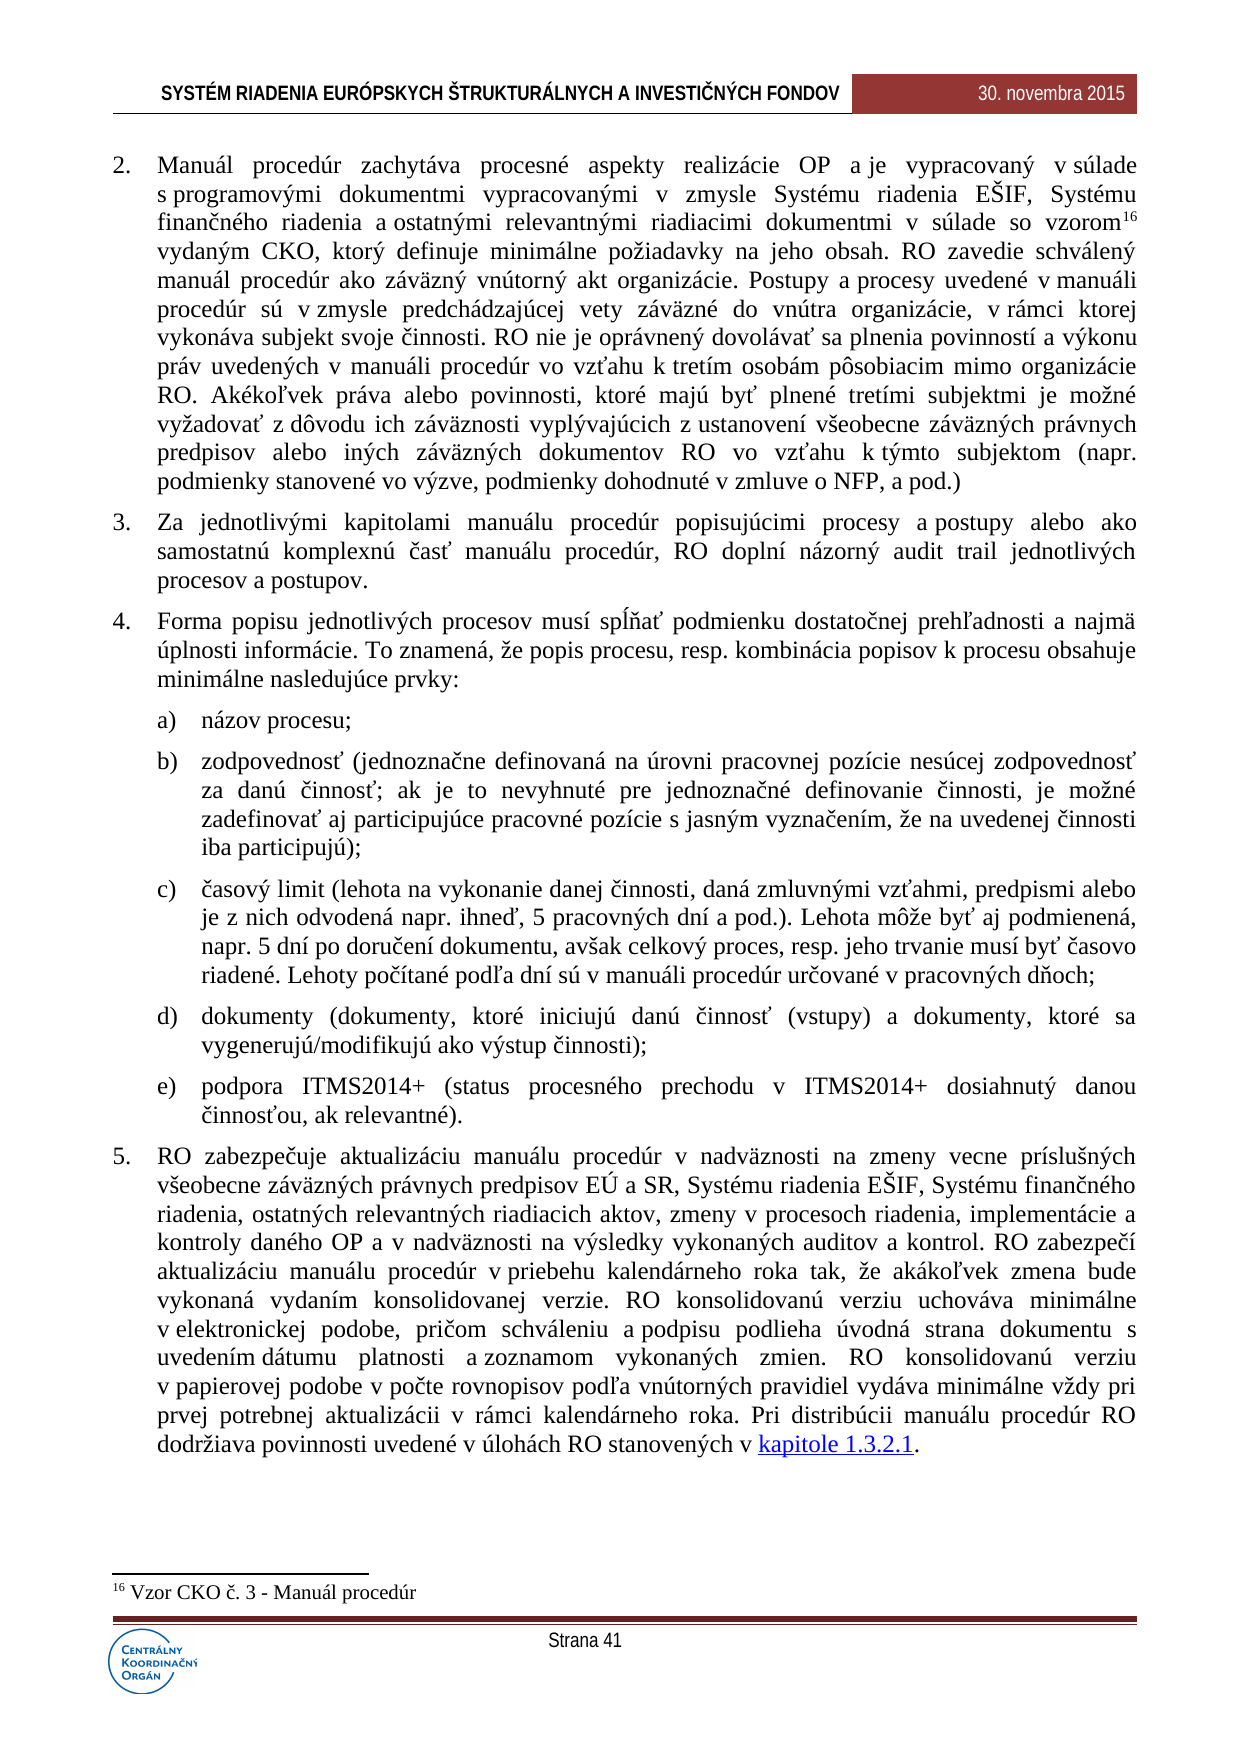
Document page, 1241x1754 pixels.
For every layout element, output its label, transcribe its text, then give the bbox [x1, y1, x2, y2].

picture [106, 1627, 198, 1693]
list časový limit (lehota na vykonanie danej činnosti, daná zmluvnými vzťahmi, predpismi alebo je z nich odvodená napr. ihneď, 5 pracovných dní a pod.). Lehota môže byť aj podmienená, napr. 5 dní po doručení dokumentu, avšak celkový proces, resp. jeho trvanie musí byť časovo riadené. Lehoty počítané podľa dní sú v manuáli procedúr určované v pracovných dňoch; [157, 874, 1137, 989]
list zodpovednosť (jednoznačne definovaná na úrovni pracovnej pozície nesúcej zodpovednosť za danú činnosť; ak je to nevyhnuté pre jednoznačné definovanie činnosti, je možné zadefinovať aj participujúce pracovné pozície s jasným vyznačením, že na uvedenej činnosti iba participujú); [157, 746, 1137, 861]
list Manuál procedúr zachytáva procesné aspekty realizácie OP a je vypracovaný v súlade s programovými dokumentmi vypracovanými v zmysle Systému riadenia EŠIF, Systému finančného riadenia a ostatnými relevantnými riadiacimi dokumentmi v súlade so vzorom vydaným CKO, ktorý definuje minimálne požiadavky na jeho obsah. RO zavedie schválený manuál procedúr ako záväzný vnútorný akt organizácie. Postupy a procesy uvedené v manuáli procedúr sú v zmysle predchádzajúcej vety záväzné do vnútra organizácie, v rámci ktorej vykonáva subjekt svoje činnosti. RO nie je oprávnený dovolávať sa plnenia povinností a výkonu práv uvedených v manuáli procedúr vo vzťahu k tretím osobám pôsobiacim mimo organizácie RO. Akékoľvek práva alebo povinnosti, ktoré majú byť plnené tretími subjektmi je možné vyžadovať z dôvodu ich záväznosti vyplývajúcich z ustanovení všeobecne záväzných právnych predpisov alebo iných záväzných dokumentov RO vo vzťahu k týmto subjektom (napr. podmienky stanovené vo výzve, podmienky dohodnuté v zmluve o NFP, a pod.) [112, 150, 1137, 495]
list Za jednotlivými kapitolami manuálu procedúr popisujúcimi procesy a postupy alebo ako samostatnú komplexnú časť manuálu procedúr, RO doplní názorný audit trail jednotlivých procesov a postupov. [112, 507, 1137, 594]
list RO zabezpečuje aktualizáciu manuálu procedúr v nadväznosti na zmeny vecne príslušných všeobecne záväzných právnych predpisov EÚ a SR, Systému riadenia EŠIF, Systému finančného riadenia, ostatných relevantných riadiacich aktov, zmeny v procesoch riadenia, implementácie a kontroly daného OP a v nadväznosti na výsledky vykonaných auditov a kontrol. RO zabezpečí aktualizáciu manuálu procedúr v priebehu kalendárneho roka tak, že akákoľvek zmena bude vykonaná vydaním konsolidovanej verzie. RO konsolidovanú verziu uchováva minimálne v elektronickej podobe, pričom schváleniu a podpisu podlieha úvodná strana dokumentu s uvedením dátumu platnosti a zoznamom vykonaných zmien. RO konsolidovanú verziu v papierovej podobe v počte rovnopisov podľa vnútorných pravidiel vydáva minimálne vždy pri prvej potrebnej aktualizácii v rámci kalendárneho roka. Pri distribúcii manuálu procedúr RO dodržiava povinnosti uvedené v úlohách RO stanovených v kapitole 1.3.2.1. [112, 1141, 1137, 1457]
list názov procesu; [157, 705, 1137, 734]
list podpora ITMS2014+ (status procesného prechodu v ITMS2014+ dosiahnutý danou činnosťou, ak relevantné). [157, 1071, 1137, 1129]
list Forma popisu jednotlivých procesov musí spĺňať podmienku dostatočnej prehľadnosti a najmä úplnosti informácie. To znamená, že popis procesu, resp. kombinácia popisov k procesu obsahuje minimálne nasledujúce prvky: [112, 606, 1137, 692]
list dokumenty (dokumenty, ktoré iniciujú danú činnosť (vstupy) a dokumenty, ktoré sa vygenerujú/modifikujú ako výstup činnosti); [157, 1001, 1137, 1059]
